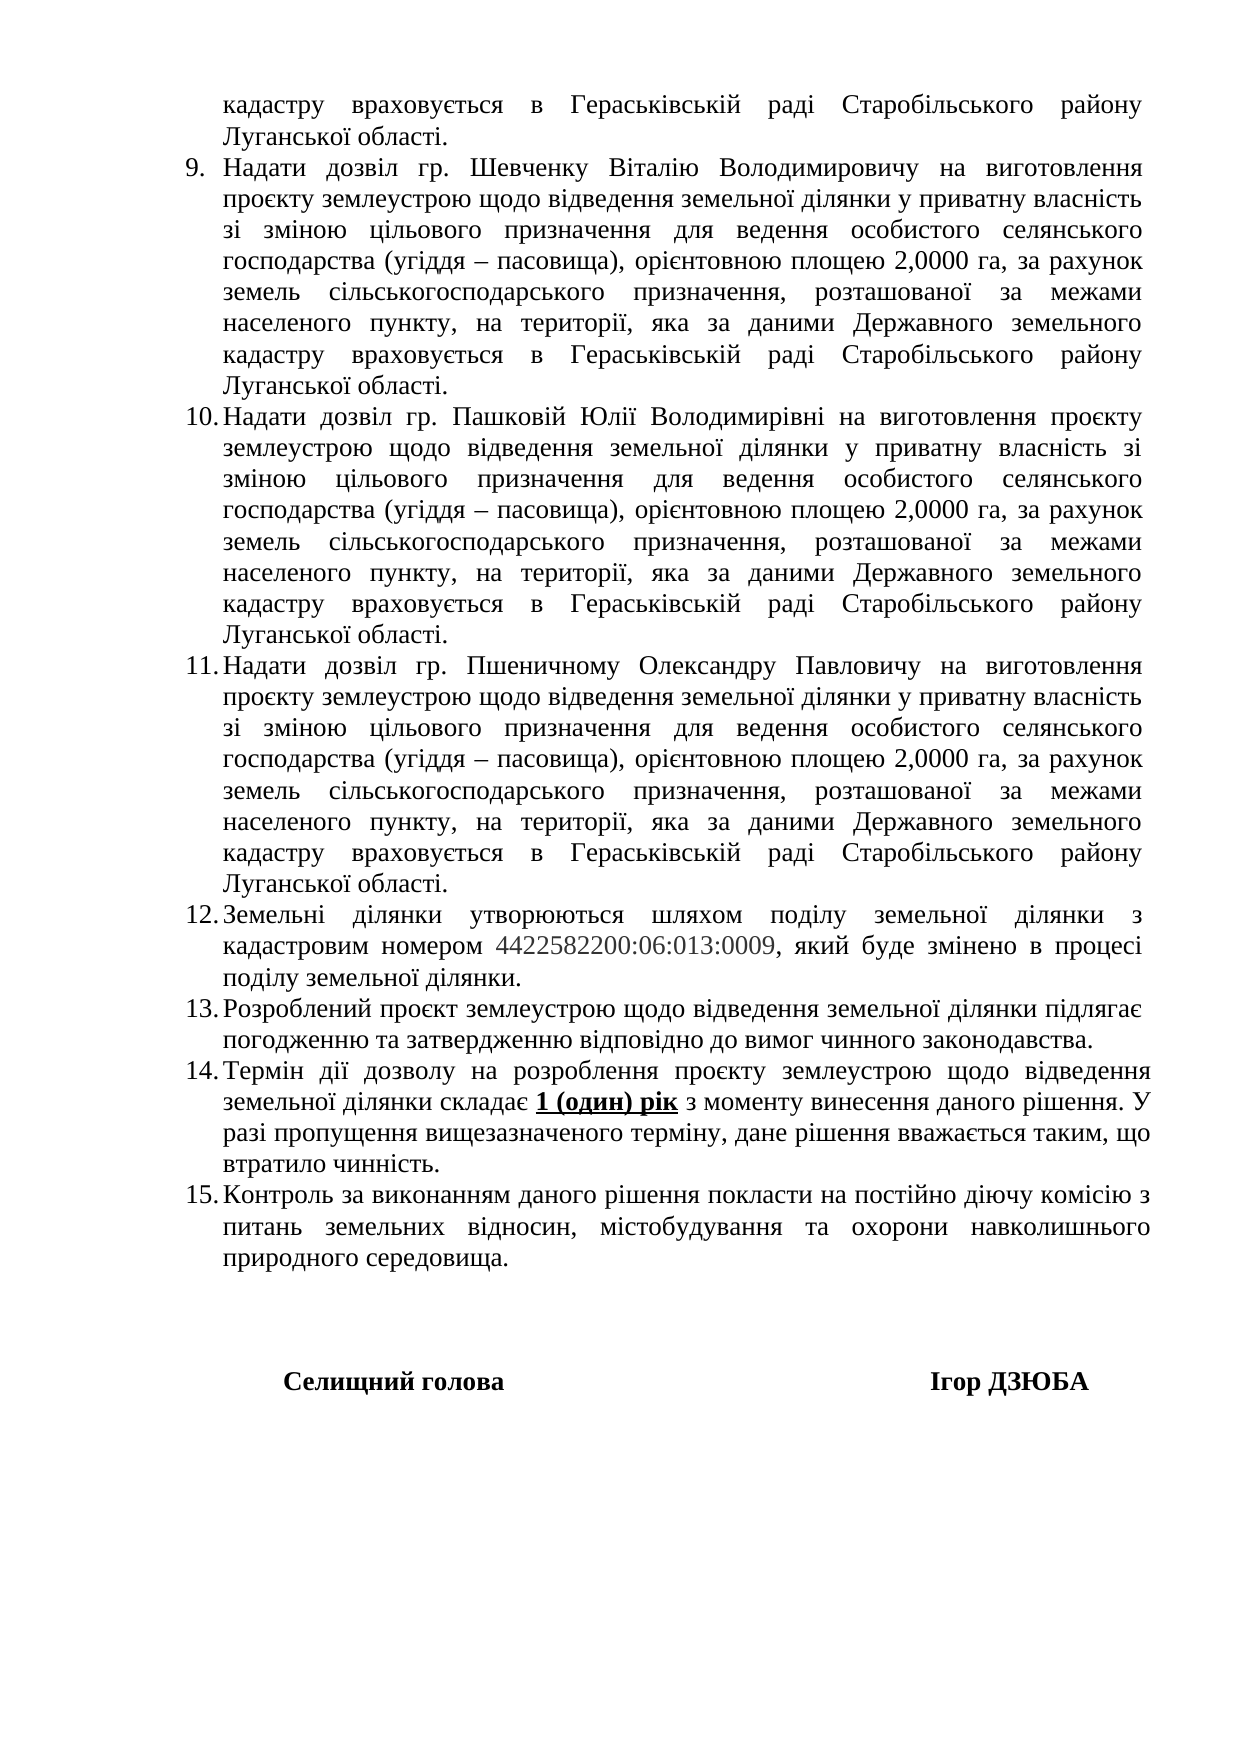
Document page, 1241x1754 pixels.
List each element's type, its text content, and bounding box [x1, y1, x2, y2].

list Розроблений проєкт землеустрою щодо відведення земельної ділянки підлягає погодженню та затвердженню відповідно до вимог чинного законодавства. [185, 992, 1143, 1054]
list Контроль за виконанням даного рішення покласти на постійно діючу комісію з питань земельних відносин, містобудування та охорони навколишнього природного середовища. [185, 1179, 1152, 1272]
list Надати дозвіл гр. Шевченку Віталію Володимировичу на виготовлення проєкту землеустрою щодо відведення земельної ділянки у приватну власність зі зміною цільового призначення для ведення особистого селянського господарства (угіддя – пасовища), орієнтовною площею 2,0000 га, за рахунок земель сільськогосподарського призначення, розташованої за межами населеного пункту, на території, яка за даними Державного земельного кадастру враховується в Гераськівській раді Старобільського району Луганської області. [185, 151, 1143, 400]
list Земельні ділянки утворюються шляхом поділу земельної ділянки з кадастровим номером 4422582200:06:013:0009, який буде змінено в процесі поділу земельної ділянки. [185, 898, 1143, 992]
list Надати дозвіл гр. Пашковій Юлії Володимирівні на виготовлення проєкту землеустрою щодо відведення земельної ділянки у приватну власність зі зміною цільового призначення для ведення особистого селянського господарства (угіддя – пасовища), орієнтовною площею 2,0000 га, за рахунок земель сільськогосподарського призначення, розташованої за межами населеного пункту, на території, яка за даними Державного земельного кадастру враховується в Гераськівській раді Старобільського району Луганської області. [185, 400, 1143, 649]
text Селищний голова Ігор ДЗЮБА [221, 1366, 1152, 1397]
list Надати дозвіл гр. Пшеничному Олександру Павловичу на виготовлення проєкту землеустрою щодо відведення земельної ділянки у приватну власність зі зміною цільового призначення для ведення особистого селянського господарства (угіддя – пасовища), орієнтовною площею 2,0000 га, за рахунок земель сільськогосподарського призначення, розташованої за межами населеного пункту, на території, яка за даними Державного земельного кадастру враховується в Гераськівській раді Старобільського району Луганської області. [185, 649, 1143, 898]
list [185, 88, 1143, 151]
list Термін дії дозволу на розроблення проєкту землеустрою щодо відведення земельної ділянки складає 1 (один) рік з моменту винесення даного рішення. У разі пропущення вищезазначеного терміну, дане рішення вважається таким, що втратило чинність. [185, 1054, 1152, 1179]
